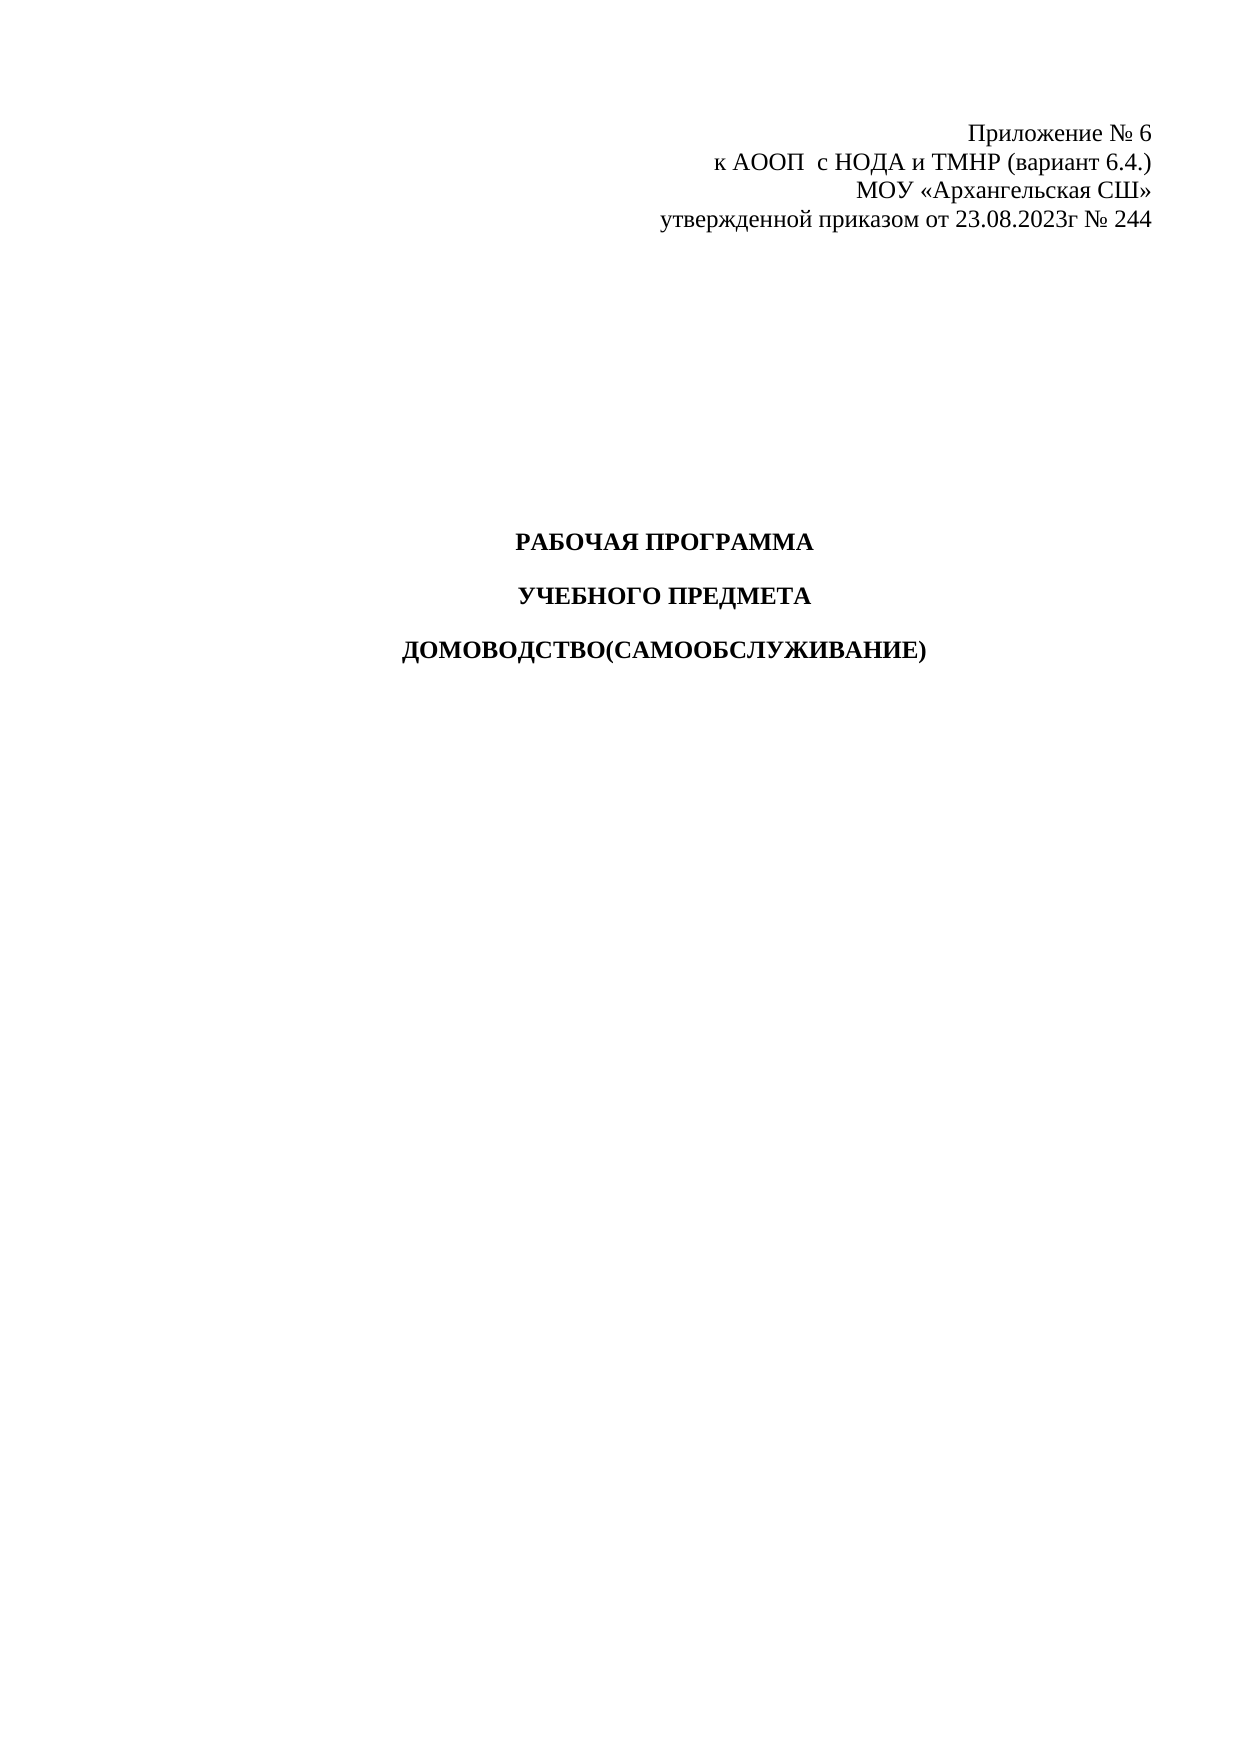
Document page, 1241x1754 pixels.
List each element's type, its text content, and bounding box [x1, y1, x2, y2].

text РАБОЧАЯ ПРОГРАММА [177, 527, 1152, 556]
text к АООП с НОДА и ТМНР (вариант 6.4.) [177, 147, 1152, 176]
text УЧЕБНОГО ПРЕДМЕТА [177, 581, 1152, 610]
text утвержденной приказом от 23.08.2023г № 244 [177, 204, 1152, 233]
text ДОМОВОДСТВО(САМООБСЛУЖИВАНИЕ) [177, 635, 1152, 664]
text Приложение № 6 [177, 118, 1152, 147]
text МОУ «Архангельская СШ» [177, 176, 1152, 204]
